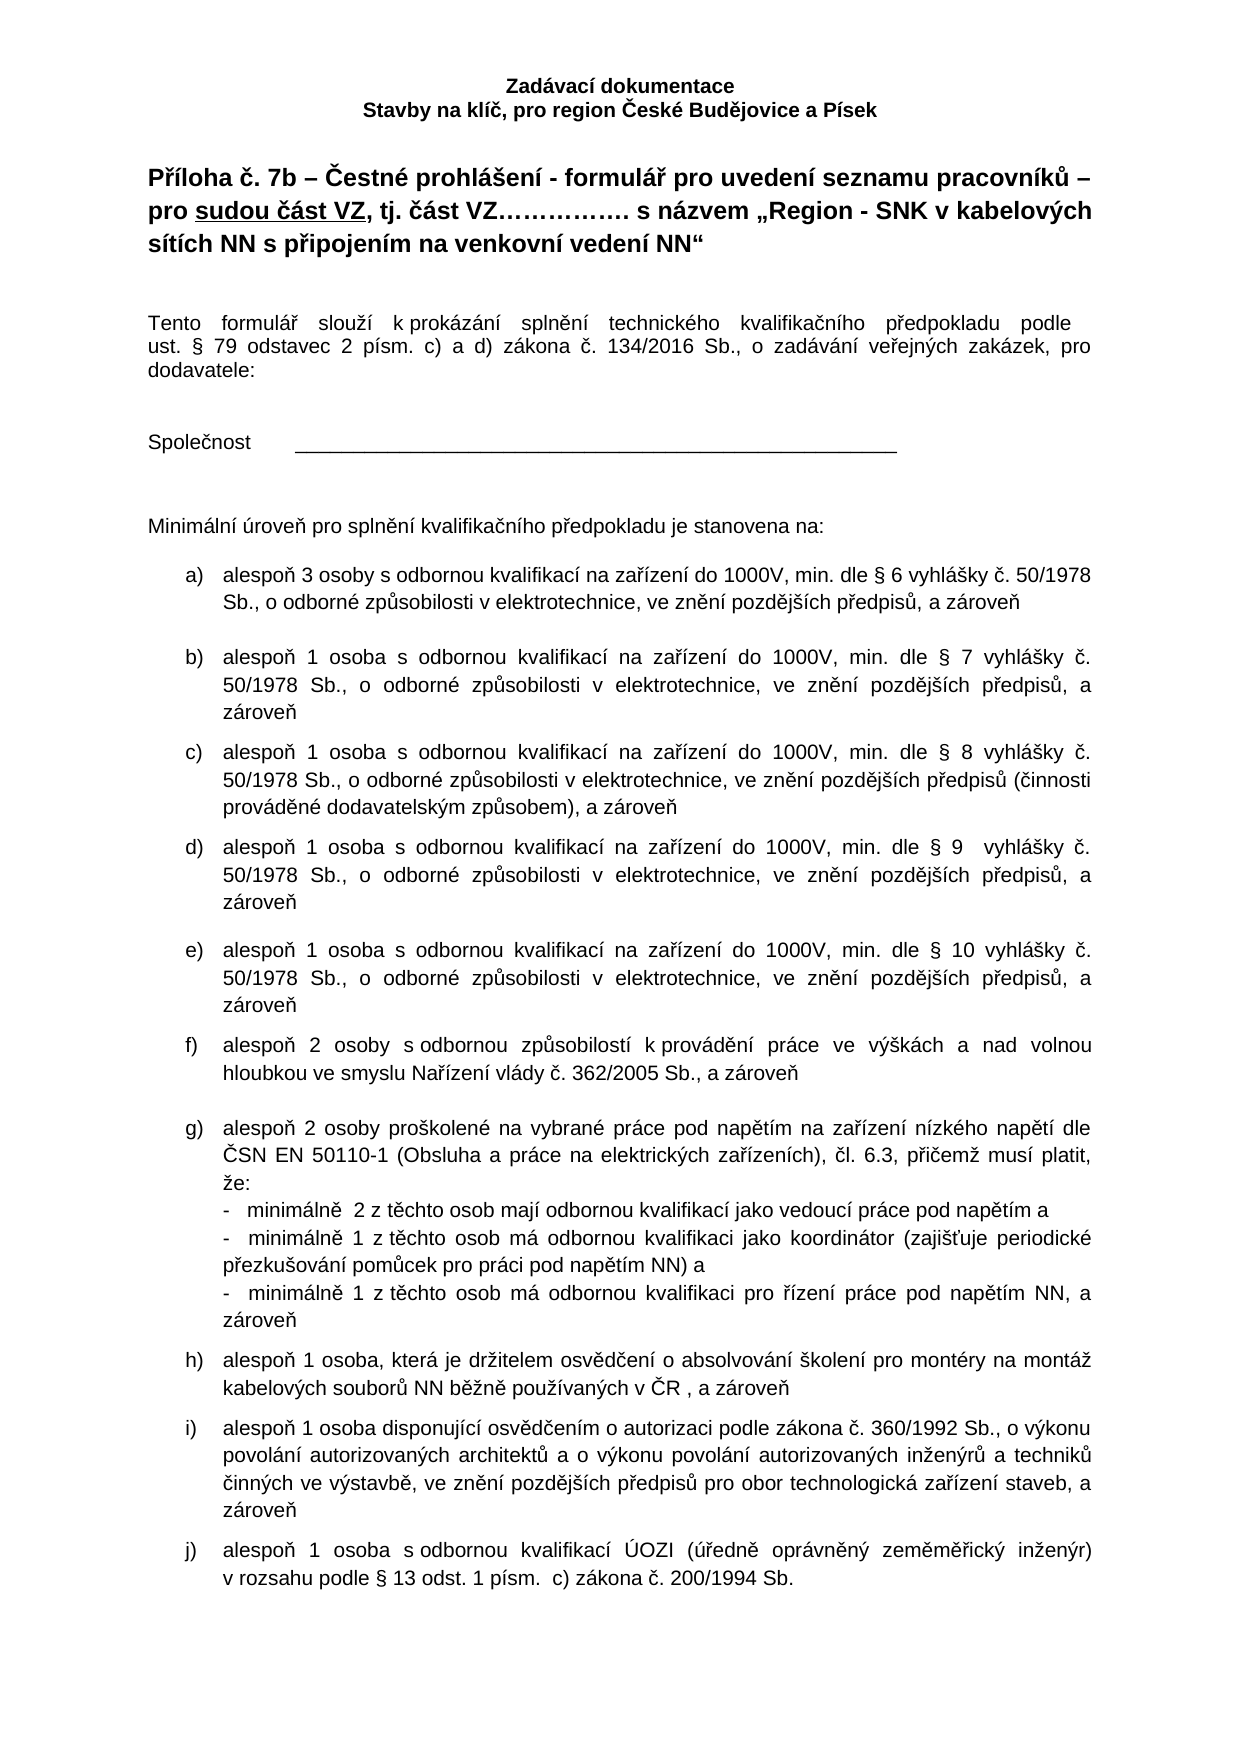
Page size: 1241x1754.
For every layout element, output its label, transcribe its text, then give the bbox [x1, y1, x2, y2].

list alespoň 1 osoba s odbornou kvalifikací na zařízení do 1000V, min. dle § 7 vyhlášky č. 50/1978 Sb., o odborné způsobilosti v elektrotechnice, ve znění pozdějších předpisů, a zároveň [185, 645, 1093, 724]
list alespoň 2 osoby proškolené na vybrané práce pod napětím na zařízení nízkého napětí dle ČSN EN 50110-1 (Obsluha a práce na elektrických zařízeních), čl. 6.3, přičemž musí platit, že: [185, 1116, 1093, 1195]
list alespoň 1 osoba s odbornou kvalifikací na zařízení do 1000V, min. dle § 9 vyhlášky č. 50/1978 Sb., o odborné způsobilosti v elektrotechnice, ve znění pozdějších předpisů, a zároveň [185, 835, 1093, 914]
text - minimálně 1 z těchto osob má odbornou kvalifikaci pro řízení práce pod napětím NN, a zároveň [223, 1281, 1093, 1332]
list alespoň 1 osoba s odbornou kvalifikací na zařízení do 1000V, min. dle § 10 vyhlášky č. 50/1978 Sb., o odborné způsobilosti v elektrotechnice, ve znění pozdějších předpisů, a zároveň [185, 938, 1093, 1017]
list alespoň 1 osoba s odbornou kvalifikací ÚOZI (úředně oprávněný zeměměřický inženýr) v rozsahu podle § 13 odst. 1 písm. c) zákona č. 200/1994 Sb. [185, 1538, 1093, 1590]
text Minimální úroveň pro splnění kvalifikačního předpokladu je stanovena na: [148, 514, 1093, 538]
list alespoň 1 osoba disponující osvědčením o autorizaci podle zákona č. 360/1992 Sb., o výkonu povolání autorizovaných architektů a o výkonu povolání autorizovaných inženýrů a techniků činných ve výstavbě, ve znění pozdějších předpisů pro obor technologická zařízení staveb, a zároveň [185, 1416, 1093, 1522]
list alespoň 1 osoba, která je držitelem osvědčení o absolvování školení pro montéry na montáž kabelových souborů NN běžně používaných v ČR , a zároveň [185, 1348, 1093, 1400]
list alespoň 2 osoby s odbornou způsobilostí k provádění práce ve výškách a nad volnou hloubkou ve smyslu Nařízení vlády č. 362/2005 Sb., a zároveň [185, 1033, 1093, 1085]
text Tento formulář slouží k prokázání splnění technického kvalifikačního předpokladu podle ust. § 79 odstavec 2 písm. c) a d) zákona č. 134/2016 Sb., o zadávání veřejných zakázek, pro dodavatele: [148, 310, 1093, 382]
text - minimálně 2 z těchto osob mají odbornou kvalifikací jako vedoucí práce pod napětím a [223, 1198, 1093, 1222]
subtitle Příloha č. 7b – Čestné prohlášení - formulář pro uvedení seznamu pracovníků – pro sudou část VZ, tj. část VZ……………. s názvem „Region - SNK v kabelových sítích NN s připojením na venkovní vedení NN“ [148, 163, 1093, 258]
text - minimálně 1 z těchto osob má odbornou kvalifikaci jako koordinátor (zajišťuje periodické přezkušování pomůcek pro práci pod napětím NN) a [223, 1226, 1093, 1277]
text Společnost ____________________________________________________ [148, 430, 1093, 454]
list alespoň 1 osoba s odbornou kvalifikací na zařízení do 1000V, min. dle § 8 vyhlášky č. 50/1978 Sb., o odborné způsobilosti v elektrotechnice, ve znění pozdějších předpisů (činnosti prováděné dodavatelským způsobem), a zároveň [185, 740, 1093, 819]
list alespoň 3 osoby s odbornou kvalifikací na zařízení do 1000V, min. dle § 6 vyhlášky č. 50/1978 Sb., o odborné způsobilosti v elektrotechnice, ve znění pozdějších předpisů, a zároveň [185, 562, 1093, 614]
